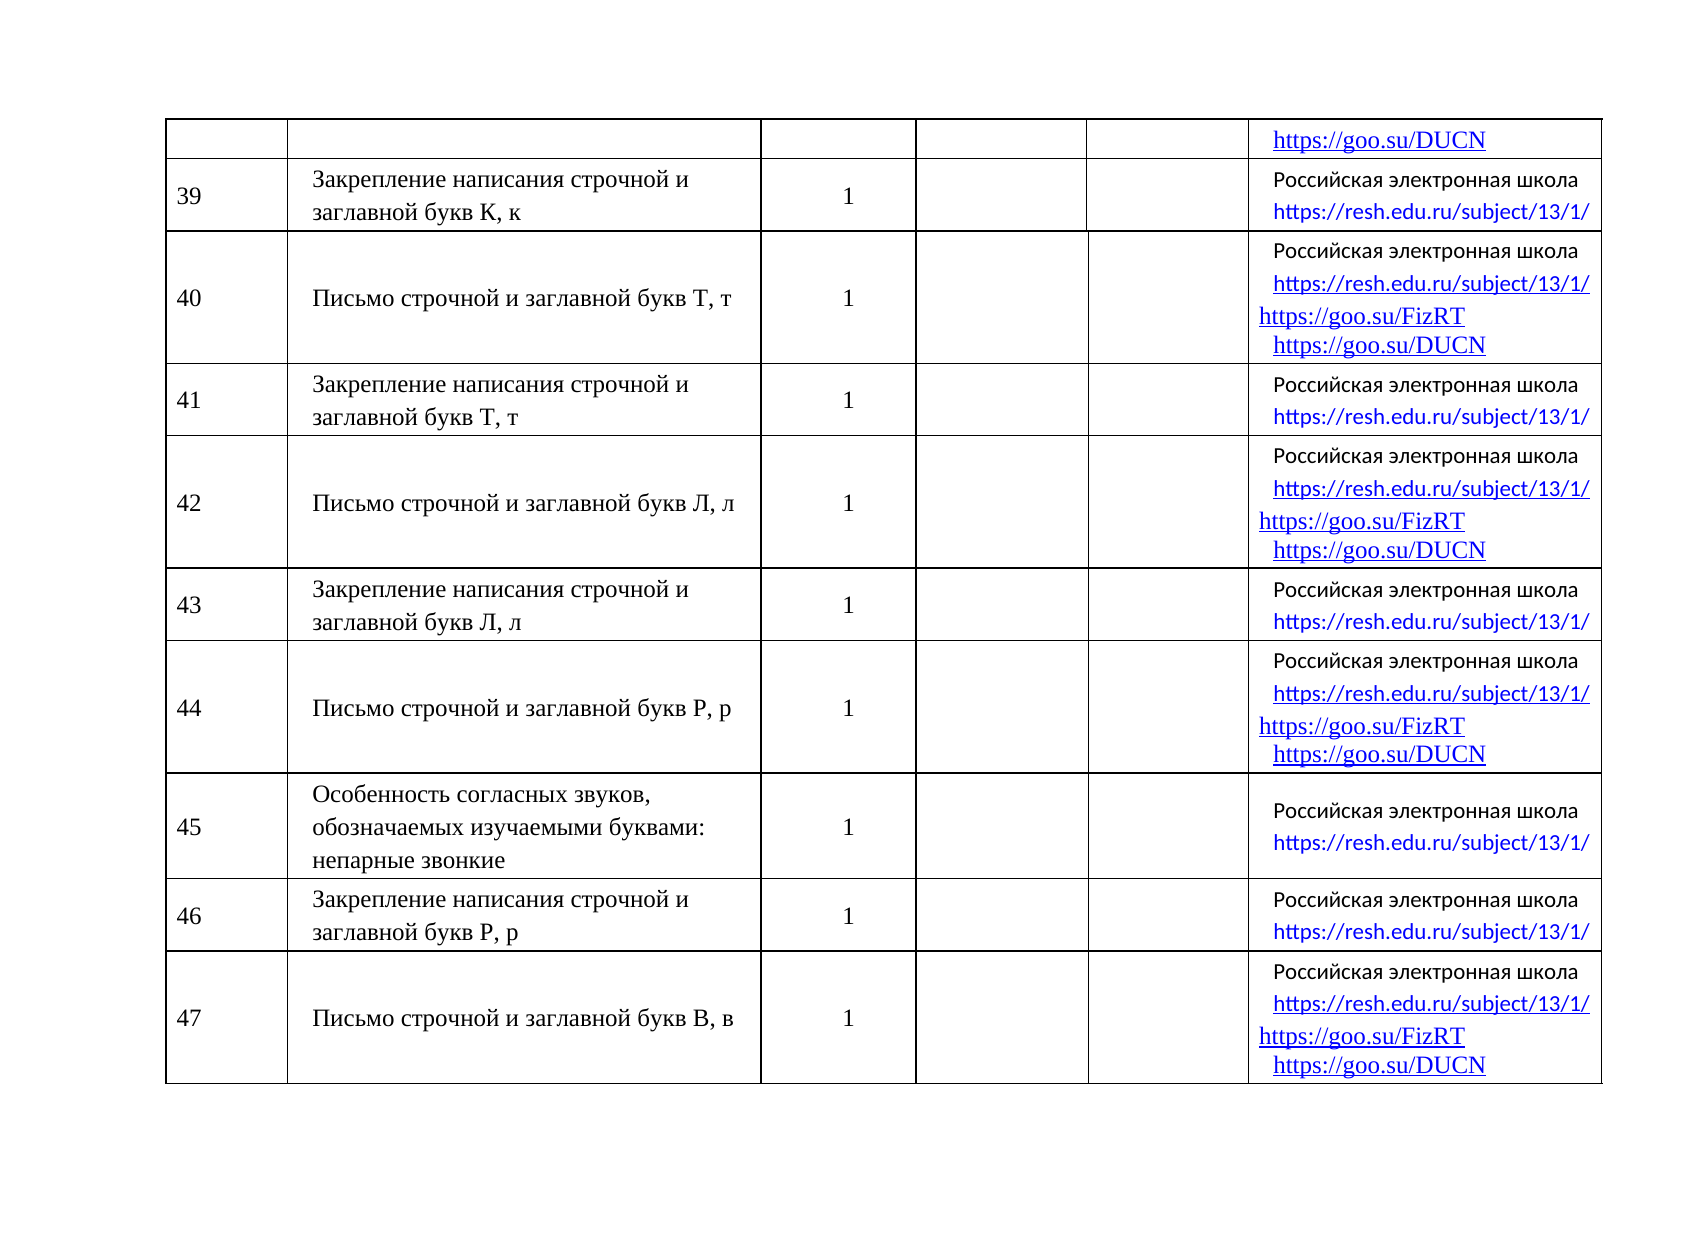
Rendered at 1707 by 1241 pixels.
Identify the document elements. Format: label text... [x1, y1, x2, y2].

table_cell 1 [762, 569, 915, 640]
table_cell Российская электронная школа https://resh.edu.ru/subject/13/1/ [1249, 364, 1601, 435]
table_cell Российская электронная школа https://resh.edu.ru/subject/13/1/ https://goo.su/FizRT https://goo.su/DUCN [1249, 436, 1601, 567]
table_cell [1249, 879, 1601, 950]
table_cell 47 [167, 952, 287, 1082]
table_cell Российская электронная школа https://resh.edu.ru/subject/13/1/ https://goo.su/FizRT https://goo.su/DUCN [1249, 232, 1601, 362]
table_cell 38 [167, 120, 287, 157]
table_cell [917, 641, 1088, 772]
table_cell Российская электронная школа https://resh.edu.ru/subject/13/1/ https://goo.su/FizRT https://goo.su/DUCN [1249, 641, 1601, 772]
table_cell [1089, 232, 1248, 362]
table_cell 44 [167, 641, 287, 772]
table_cell 1 [762, 952, 915, 1082]
table_cell 43 [167, 569, 287, 640]
table_cell [1089, 879, 1248, 950]
table_cell [1087, 159, 1248, 230]
table_cell 45 [167, 774, 287, 878]
table_cell 1 [762, 879, 915, 950]
table_cell 1 [762, 120, 915, 157]
table_cell 1 [762, 641, 915, 772]
table_cell [917, 159, 1086, 230]
table_cell [1089, 436, 1248, 567]
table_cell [1249, 952, 1601, 1082]
table_cell 41 [167, 364, 287, 435]
table_cell 1 [762, 232, 915, 362]
table_cell Письмо строчной и заглавной букв Л, л [288, 436, 760, 567]
table_cell 1 [762, 159, 915, 230]
table_cell [917, 879, 1088, 950]
table_cell 1 [762, 774, 915, 878]
table_cell [1089, 952, 1248, 1082]
table_cell Письмо строчной и заглавной букв Р, р [288, 641, 760, 772]
table_cell [917, 569, 1088, 640]
table_cell 1 [762, 436, 915, 567]
table_cell [917, 436, 1088, 567]
table_cell [917, 952, 1088, 1082]
table_cell Закрепление написания строчной и заглавной букв Л, л [288, 569, 760, 640]
table_cell [917, 774, 1088, 878]
table_cell [917, 232, 1088, 362]
table_cell Письмо строчной и заглавной букв Т, т [288, 232, 760, 362]
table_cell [1249, 159, 1601, 230]
table_cell [1089, 774, 1248, 878]
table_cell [1249, 120, 1601, 157]
table_cell 39 [167, 159, 287, 230]
table_cell Закрепление написания строчной и заглавной букв Т, т [288, 364, 760, 435]
table_cell 42 [167, 436, 287, 567]
table_cell Российская электронная школа https://resh.edu.ru/subject/13/1/ [1249, 774, 1601, 878]
table_cell 40 [167, 232, 287, 362]
table_cell Особенность согласных звуков, обозначаемых изучаемыми буквами: непарные звонкие [288, 774, 760, 878]
table_cell [1089, 641, 1248, 772]
table_cell [1087, 120, 1248, 157]
table_cell 1 [762, 364, 915, 435]
table_cell Письмо строчной и заглавной букв В, в [288, 952, 760, 1082]
table_cell Закрепление написания строчной и заглавной букв Р, р [288, 879, 760, 950]
table_cell [917, 120, 1086, 157]
table_cell [1089, 569, 1248, 640]
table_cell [288, 120, 760, 157]
table_cell 46 [167, 879, 287, 950]
table_cell [917, 364, 1088, 435]
table_cell Российская электронная школа https://resh.edu.ru/subject/13/1/ [1249, 569, 1601, 640]
table_cell Закрепление написания строчной и заглавной букв К, к [288, 159, 760, 230]
table_cell [1089, 364, 1248, 435]
